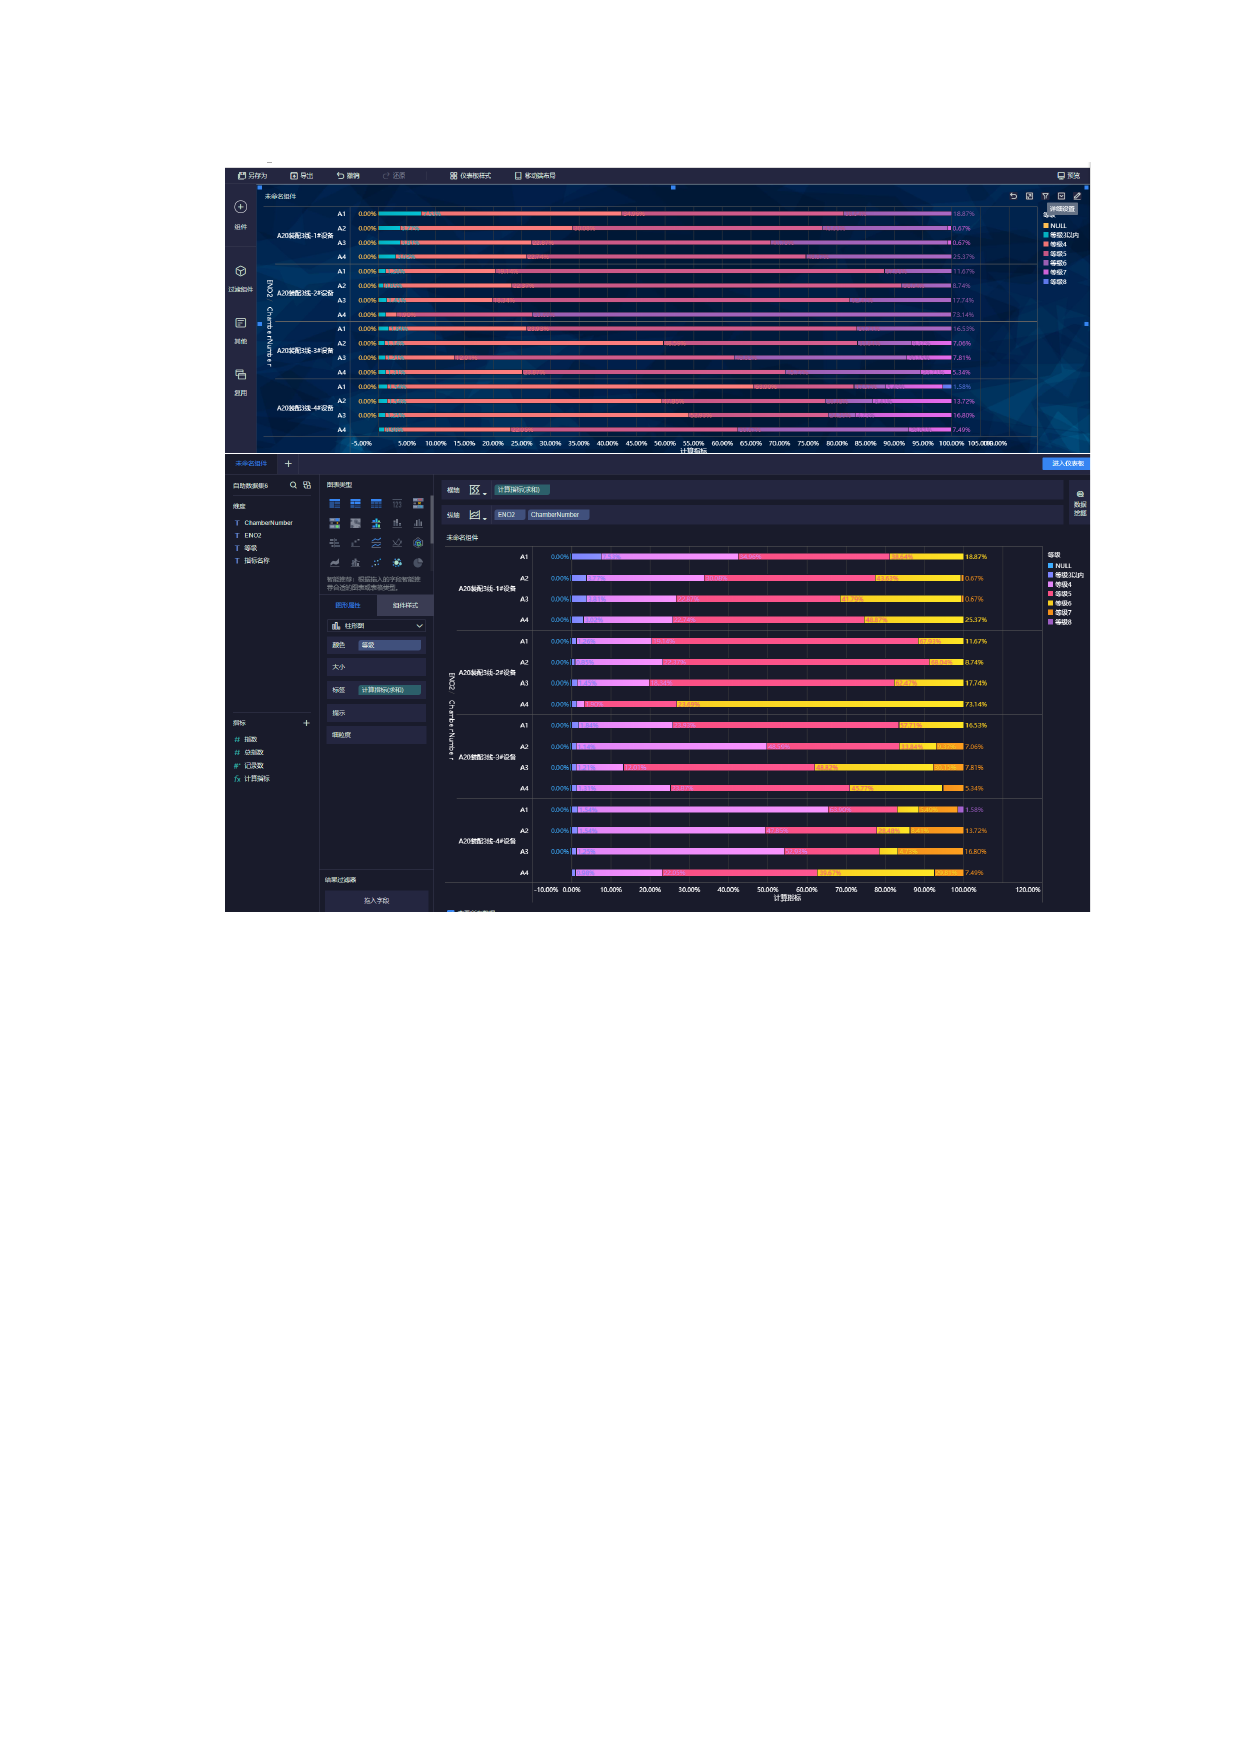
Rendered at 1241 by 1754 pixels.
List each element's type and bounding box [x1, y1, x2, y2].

picture [225, 162, 1091, 453]
picture [225, 454, 1091, 912]
